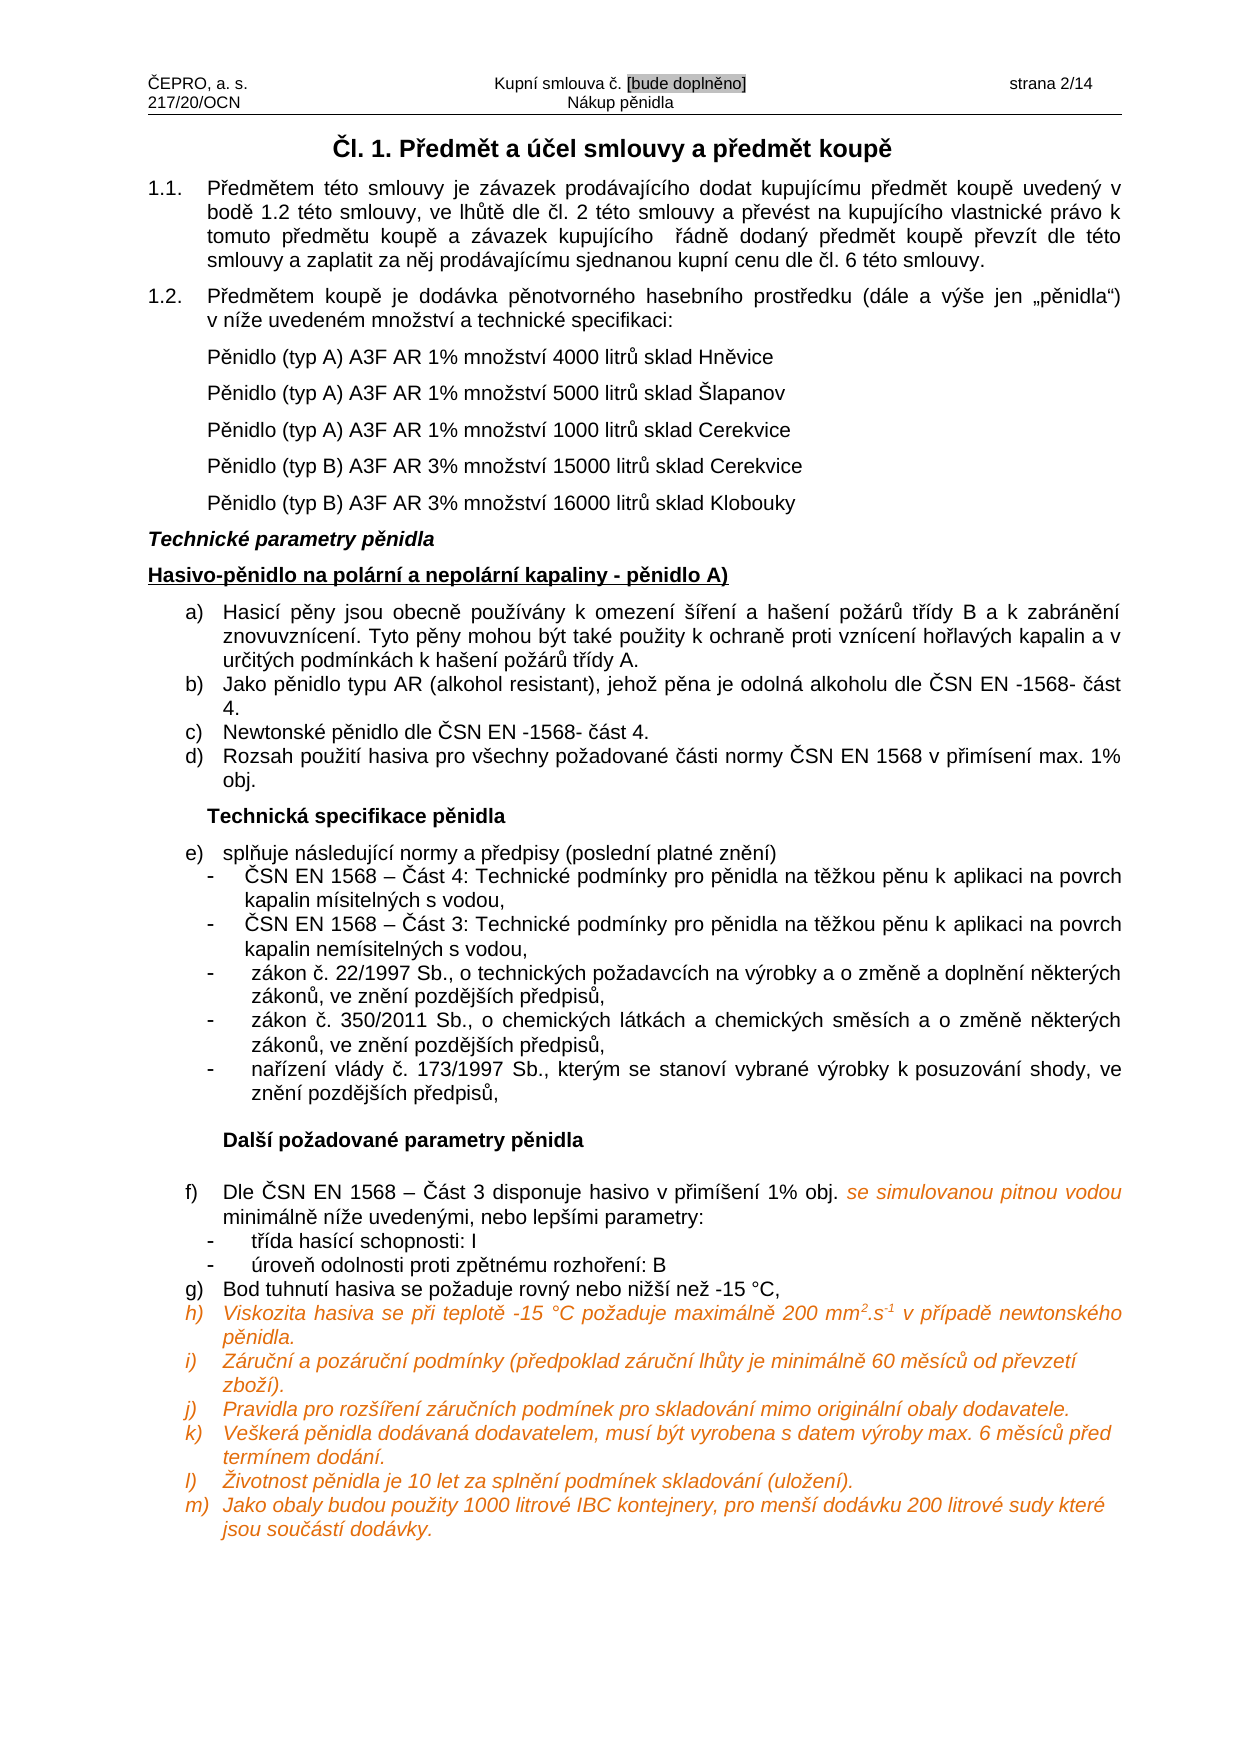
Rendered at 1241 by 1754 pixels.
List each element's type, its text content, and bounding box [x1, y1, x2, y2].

list nařízení vlády č. 173/1997 Sb., kterým se stanoví vybrané výrobky k posuzování shody, ve znění pozdějších předpisů, [207, 1056, 1122, 1104]
text Předmětem koupě je dodávka pěnotvorného hasebního prostředku (dále a výše jen „pěnidla“) v níže uvedeném množství a technické specifikaci: [148, 284, 1122, 332]
list ČSN EN 1568 – Část 4: Technické podmínky pro pěnidla na těžkou pěnu k aplikaci na povrch kapalin mísitelných s vodou, [207, 864, 1122, 912]
list Jako pěnidlo typu AR (alkohol resistant), jehož pěna je odolná alkoholu dle ČSN EN -1568- část 4. [185, 672, 1122, 719]
list Pěnidlo (typ A) A3F AR 1% množství 5000 litrů sklad Šlapanov [207, 381, 1122, 405]
text Předmět a účel smlouvy a předmět koupě [102, 134, 1122, 163]
list Hasicí pěny jsou obecně používány k omezení šíření a hašení požárů třídy B a k zabránění znovuvznícení. Tyto pěny mohou být také použity k ochraně proti vznícení hořlavých kapalin a v určitých podmínkách k hašení požárů třídy A. [185, 600, 1122, 672]
list Pravidla pro rozšíření záručních podmínek pro skladování mimo originální obaly dodavatele. [185, 1397, 1122, 1421]
list Newtonské pěnidlo dle ČSN EN -1568- část 4. [185, 719, 1122, 743]
list Další požadované parametry pěnidla [223, 1128, 1122, 1152]
list Pěnidlo (typ A) A3F AR 1% množství 4000 litrů sklad Hněvice [207, 344, 1122, 368]
list Viskozita hasiva se při teplotě -15 °C požaduje maximálně 200 mm2.s-1 v případě newtonského pěnidla. [185, 1301, 1122, 1349]
list Pěnidlo (typ B) A3F AR 3% množství 16000 litrů sklad Klobouky [207, 490, 1122, 514]
list třída hasící schopnosti: I [207, 1229, 1122, 1253]
list Pěnidlo (typ A) A3F AR 1% množství 1000 litrů sklad Cerekvice [207, 417, 1122, 441]
text Technické parametry pěnidla [148, 527, 1122, 551]
list zákon č. 22/1997 Sb., o technických požadavcích na výrobky a o změně a doplnění některých zákonů, ve znění pozdějších předpisů, [207, 960, 1122, 1008]
list Dle ČSN EN 1568 – Část 3 disponuje hasivo v přimíšení 1% obj. se simulovanou pitnou vodou minimálně níže uvedenými, nebo lepšími parametry: [185, 1176, 1122, 1229]
text Předmětem této smlouvy je závazek prodávajícího dodat kupujícímu předmět koupě uvedený v bodě 1.2 této smlouvy, ve lhůtě dle čl. 2 této smlouvy a převést na kupujícího vlastnické právo k tomuto předmětu koupě a závazek kupujícího řádně dodaný předmět koupě převzít dle této smlouvy a zaplatit za něj prodávajícímu sjednanou kupní cenu dle čl. 6 této smlouvy. [148, 176, 1122, 272]
list Pěnidlo (typ B) A3F AR 3% množství 15000 litrů sklad Cerekvice [207, 454, 1122, 478]
text Hasivo-pěnidlo na polární a nepolární kapaliny - pěnidlo A) [148, 563, 1122, 587]
list Životnost pěnidla je 10 let za splnění podmínek skladování (uložení). [185, 1469, 1122, 1493]
list Záruční a pozáruční podmínky (předpoklad záruční lhůty je minimálně 60 měsíců od převzetí zboží). [185, 1349, 1122, 1397]
list Rozsah použití hasiva pro všechny požadované části normy ČSN EN 1568 v přimísení max. 1% obj. [185, 743, 1122, 791]
text Technická specifikace pěnidla [207, 804, 1122, 828]
list Jako obaly budou použity 1000 litrové IBC kontejnery, pro menší dodávku 200 litrové sudy které jsou součástí dodávky. [185, 1493, 1122, 1541]
list úroveň odolnosti proti zpětnému rozhoření: B [207, 1253, 1122, 1277]
list Veškerá pěnidla dodávaná dodavatelem, musí být vyrobena s datem výroby max. 6 měsíců před termínem dodání. [185, 1421, 1122, 1469]
list zákon č. 350/2011 Sb., o chemických látkách a chemických směsích a o změně některých zákonů, ve znění pozdějších předpisů, [207, 1008, 1122, 1056]
list splňuje následující normy a předpisy (poslední platné znění) [185, 840, 1122, 864]
list ČSN EN 1568 – Část 3: Technické podmínky pro pěnidla na těžkou pěnu k aplikaci na povrch kapalin nemísitelných s vodou, [207, 912, 1122, 960]
list Bod tuhnutí hasiva se požaduje rovný nebo nižší než -15 °C, [185, 1277, 1122, 1301]
